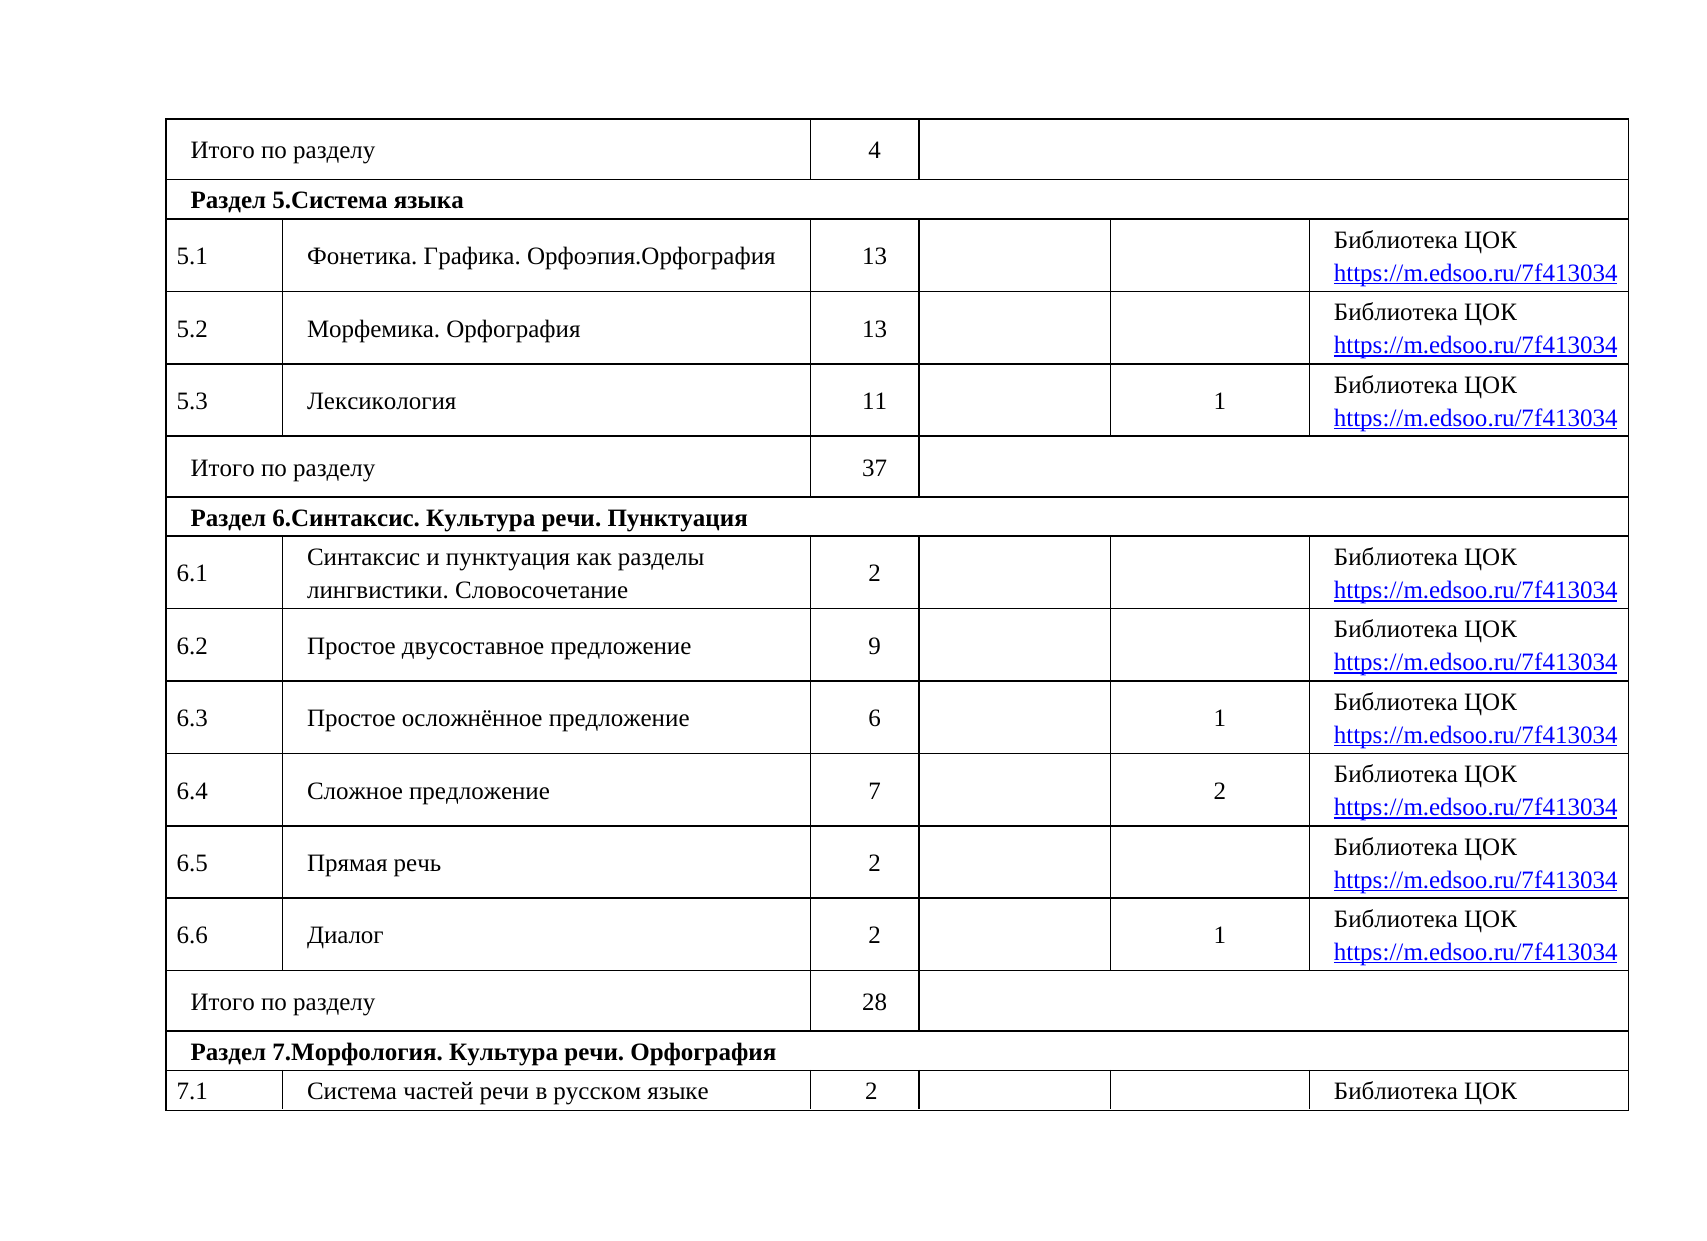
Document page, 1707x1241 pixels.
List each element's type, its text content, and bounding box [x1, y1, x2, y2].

table_cell 6.5 [167, 827, 282, 897]
table_cell Синтаксис и пунктуация как разделы лингвистики. Словосочетание [283, 537, 810, 608]
table_cell Морфемика. Орфография [283, 292, 810, 363]
table_cell Библиотека ЦОК https://m.edsoo.ru/7f413034 [1310, 827, 1628, 897]
table_cell 7.1 [167, 1071, 282, 1109]
table_cell [1111, 609, 1309, 680]
table_cell Простое осложнённое предложение [283, 682, 810, 752]
table_cell Библиотека ЦОК https://m.edsoo.ru/7f413034 [1310, 754, 1628, 825]
table_cell Диалог [283, 899, 810, 970]
table_cell [920, 899, 1110, 970]
table_cell 4 [811, 120, 918, 179]
table_cell [1111, 537, 1309, 608]
table_cell [920, 682, 1110, 752]
table_cell Раздел 5.Система языка [167, 180, 1628, 218]
table_cell Библиотека ЦОК https://m.edsoo.ru/7f413034 [1310, 609, 1628, 680]
table_cell [1111, 292, 1309, 363]
table_cell 2 [811, 899, 918, 970]
table_cell [920, 1071, 1110, 1109]
table_cell 6 [811, 682, 918, 752]
table_cell 5.2 [167, 292, 282, 363]
table_cell 1 [1111, 365, 1309, 435]
table_cell [920, 971, 1628, 1030]
table_cell [920, 754, 1110, 825]
table_cell [1111, 1071, 1309, 1109]
table_cell [1111, 220, 1309, 291]
table_cell 1 [1111, 682, 1309, 752]
table_cell Итого по разделу [167, 120, 810, 179]
table_cell 2 [811, 1071, 918, 1109]
table_cell Библиотека ЦОК https://m.edsoo.ru/7f413034 [1310, 682, 1628, 752]
table_cell 2 [811, 537, 918, 608]
table_cell 37 [811, 437, 918, 496]
table_cell Прямая речь [283, 827, 810, 897]
table_cell [920, 437, 1628, 496]
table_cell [1310, 292, 1628, 363]
table_cell 13 [811, 292, 918, 363]
table_cell Простое двусоставное предложение [283, 609, 810, 680]
table_cell Библиотека ЦОК https://m.edsoo.ru/7f413034 [1310, 537, 1628, 608]
table_cell [920, 220, 1110, 291]
table_cell Итого по разделу [167, 437, 810, 496]
table_cell 9 [811, 609, 918, 680]
table_cell Сложное предложение [283, 754, 810, 825]
table_cell 6.4 [167, 754, 282, 825]
table_cell Библиотека ЦОК https://m.edsoo.ru/7f413034 [1310, 365, 1628, 435]
table_cell [920, 365, 1110, 435]
table_cell 11 [811, 365, 918, 435]
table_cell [283, 1071, 810, 1109]
table_cell Раздел 7.Морфология. Культура речи. Орфография [167, 1032, 1628, 1070]
table_cell 1 [1111, 899, 1309, 970]
table_cell Итого по разделу [167, 971, 810, 1030]
table_cell [920, 827, 1110, 897]
table_cell [920, 537, 1110, 608]
table_cell 28 [811, 971, 918, 1030]
table_cell 7 [811, 754, 918, 825]
table_cell 13 [811, 220, 918, 291]
table_cell 6.3 [167, 682, 282, 752]
table_cell [920, 120, 1628, 179]
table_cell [1310, 899, 1628, 970]
table_cell [920, 292, 1110, 363]
table_cell 5.1 [167, 220, 282, 291]
table_cell Фонетика. Графика. Орфоэпия.Орфография [283, 220, 810, 291]
table_cell 5.3 [167, 365, 282, 435]
table_cell 6.1 [167, 537, 282, 608]
table_cell [1111, 827, 1309, 897]
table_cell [1310, 220, 1628, 291]
table_cell [920, 609, 1110, 680]
table_cell 2 [1111, 754, 1309, 825]
table_cell Лексикология [283, 365, 810, 435]
table_cell 2 [811, 827, 918, 897]
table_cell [1310, 1071, 1628, 1109]
table_cell 6.6 [167, 899, 282, 970]
table_cell Раздел 6.Синтаксис. Культура речи. Пунктуация [167, 498, 1628, 535]
table_cell 6.2 [167, 609, 282, 680]
